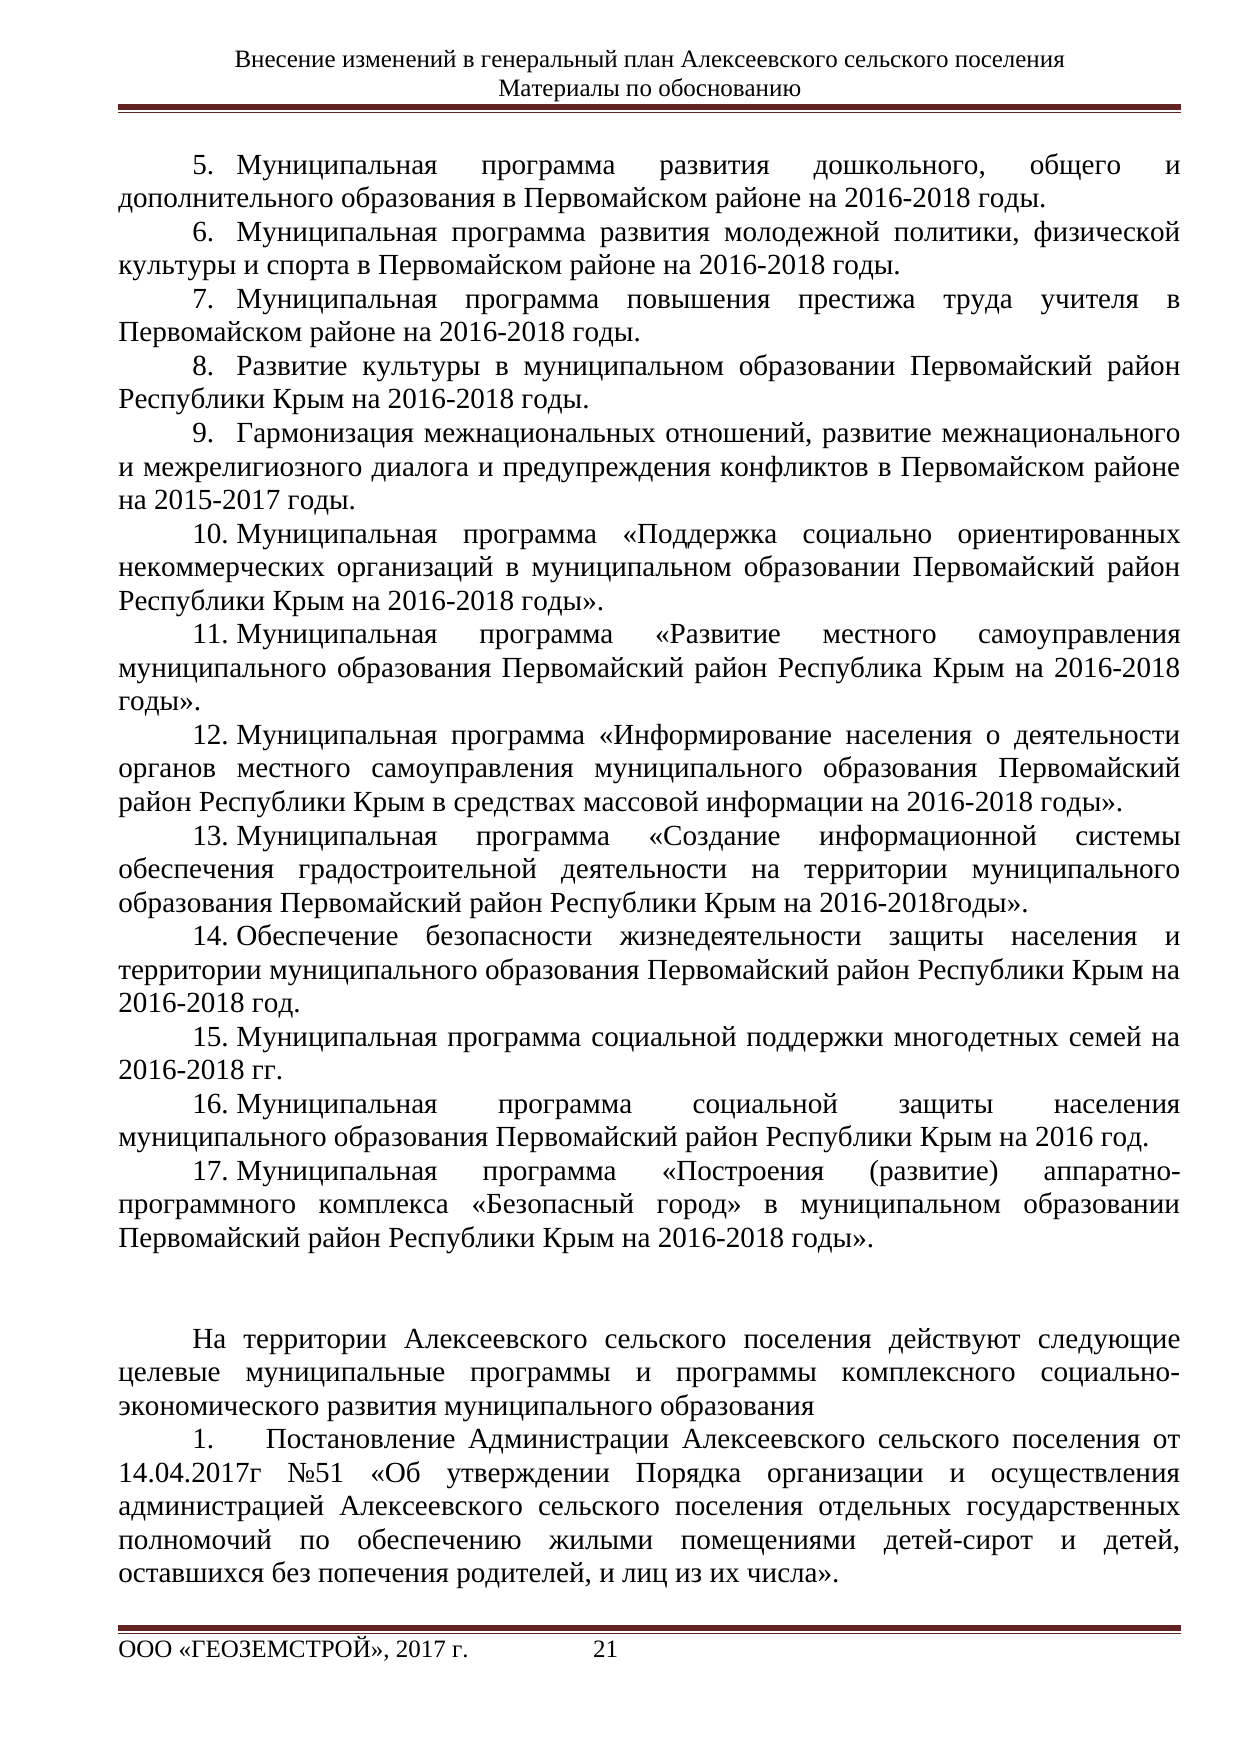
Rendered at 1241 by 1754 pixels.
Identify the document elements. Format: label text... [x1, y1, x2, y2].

list Муниципальная программа социальной поддержки многодетных семей на 2016-2018 гг. [118, 1019, 1181, 1086]
list Муниципальная программа развития дошкольного, общего и дополнительного образования в Первомайском районе на 2016-2018 годы. [118, 147, 1181, 214]
list Муниципальная программа «Создание информационной системы обеспечения градостроительной деятельности на территории муниципального образования Первомайский район Республики Крым на 2016-2018годы». [118, 818, 1181, 918]
list Обеспечение безопасности жизнедеятельности защиты населения и территории муниципального образования Первомайский район Республики Крым на 2016-2018 год. [118, 918, 1181, 1019]
list Муниципальная программа «Развитие местного самоуправления муниципального образования Первомайский район Республика Крым на 2016-2018 годы». [118, 616, 1181, 717]
list Постановление Администрации Алексеевского сельского поселения от 14.04.2017г №51 «Об утверждении Порядка организации и осуществления администрацией Алексеевского сельского поселения отдельных государственных полномочий по обеспечению жилыми помещениями детей-сирот и детей, оставшихся без попечения родителей, и лиц из их числа». [118, 1421, 1181, 1589]
list Муниципальная программа «Построения (развитие) аппаратно-программного комплекса «Безопасный город» в муниципальном образовании Первомайский район Республики Крым на 2016-2018 годы». [118, 1153, 1181, 1254]
text На территории Алексеевского сельского поселения действуют следующие целевые муниципальные программы и программы комплексного социально-экономического развития муниципального образования [118, 1321, 1181, 1421]
list Развитие культуры в муниципальном образовании Первомайский район Республики Крым на 2016-2018 годы. [118, 348, 1181, 415]
list Муниципальная программа повышения престижа труда учителя в Первомайском районе на 2016-2018 годы. [118, 281, 1181, 348]
list Муниципальная программа социальной защиты населения муниципального образования Первомайский район Республики Крым на 2016 год. [118, 1086, 1181, 1153]
list Муниципальная программа «Информирование населения о деятельности органов местного самоуправления муниципального образования Первомайский район Республики Крым в средствах массовой информации на 2016-2018 годы». [118, 717, 1181, 818]
list Гармонизация межнациональных отношений, развитие межнационального и межрелигиозного диалога и предупреждения конфликтов в Первомайском районе на 2015-2017 годы. [118, 415, 1181, 516]
list Муниципальная программа развития молодежной политики, физической культуры и спорта в Первомайском районе на 2016-2018 годы. [118, 214, 1181, 281]
list Муниципальная программа «Поддержка социально ориентированных некоммерческих организаций в муниципальном образовании Первомайский район Республики Крым на 2016-2018 годы». [118, 516, 1181, 616]
